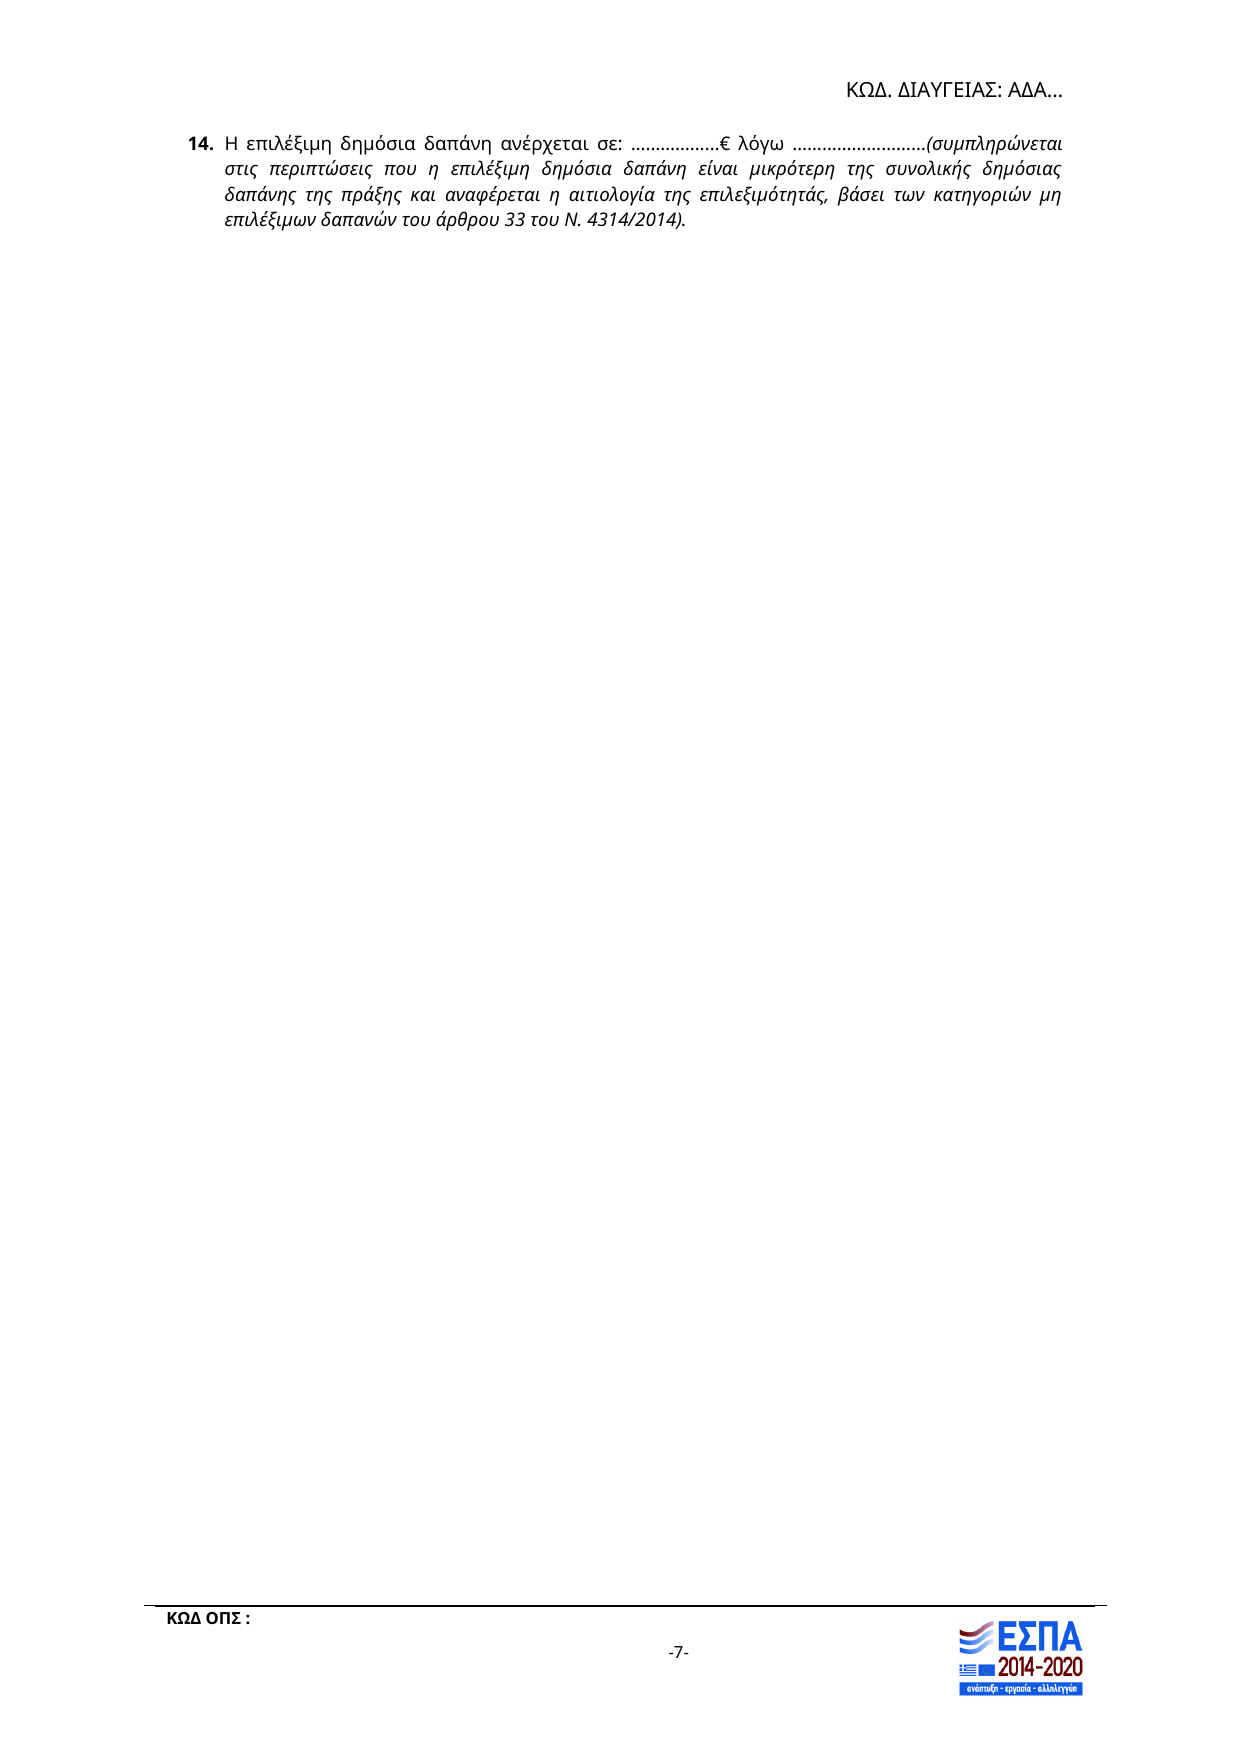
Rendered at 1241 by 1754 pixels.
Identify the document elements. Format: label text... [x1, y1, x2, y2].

list Η επιλέξιμη δημόσια δαπάνη ανέρχεται σε: ………………€ λόγω ………………………(συμπληρώνεται στις περιπτώσεις που η επιλέξιμη δημόσια δαπάνη είναι μικρότερη της συνολικής δημόσιας δαπάνης της πράξης και αναφέρεται η αιτιολογία της επιλεξιμότητάς, βάσει των κατηγοριών μη επιλέξιμων δαπανών του άρθρου 33 του Ν. 4314/2014). [187, 130, 1063, 232]
picture [956, 1619, 1085, 1697]
